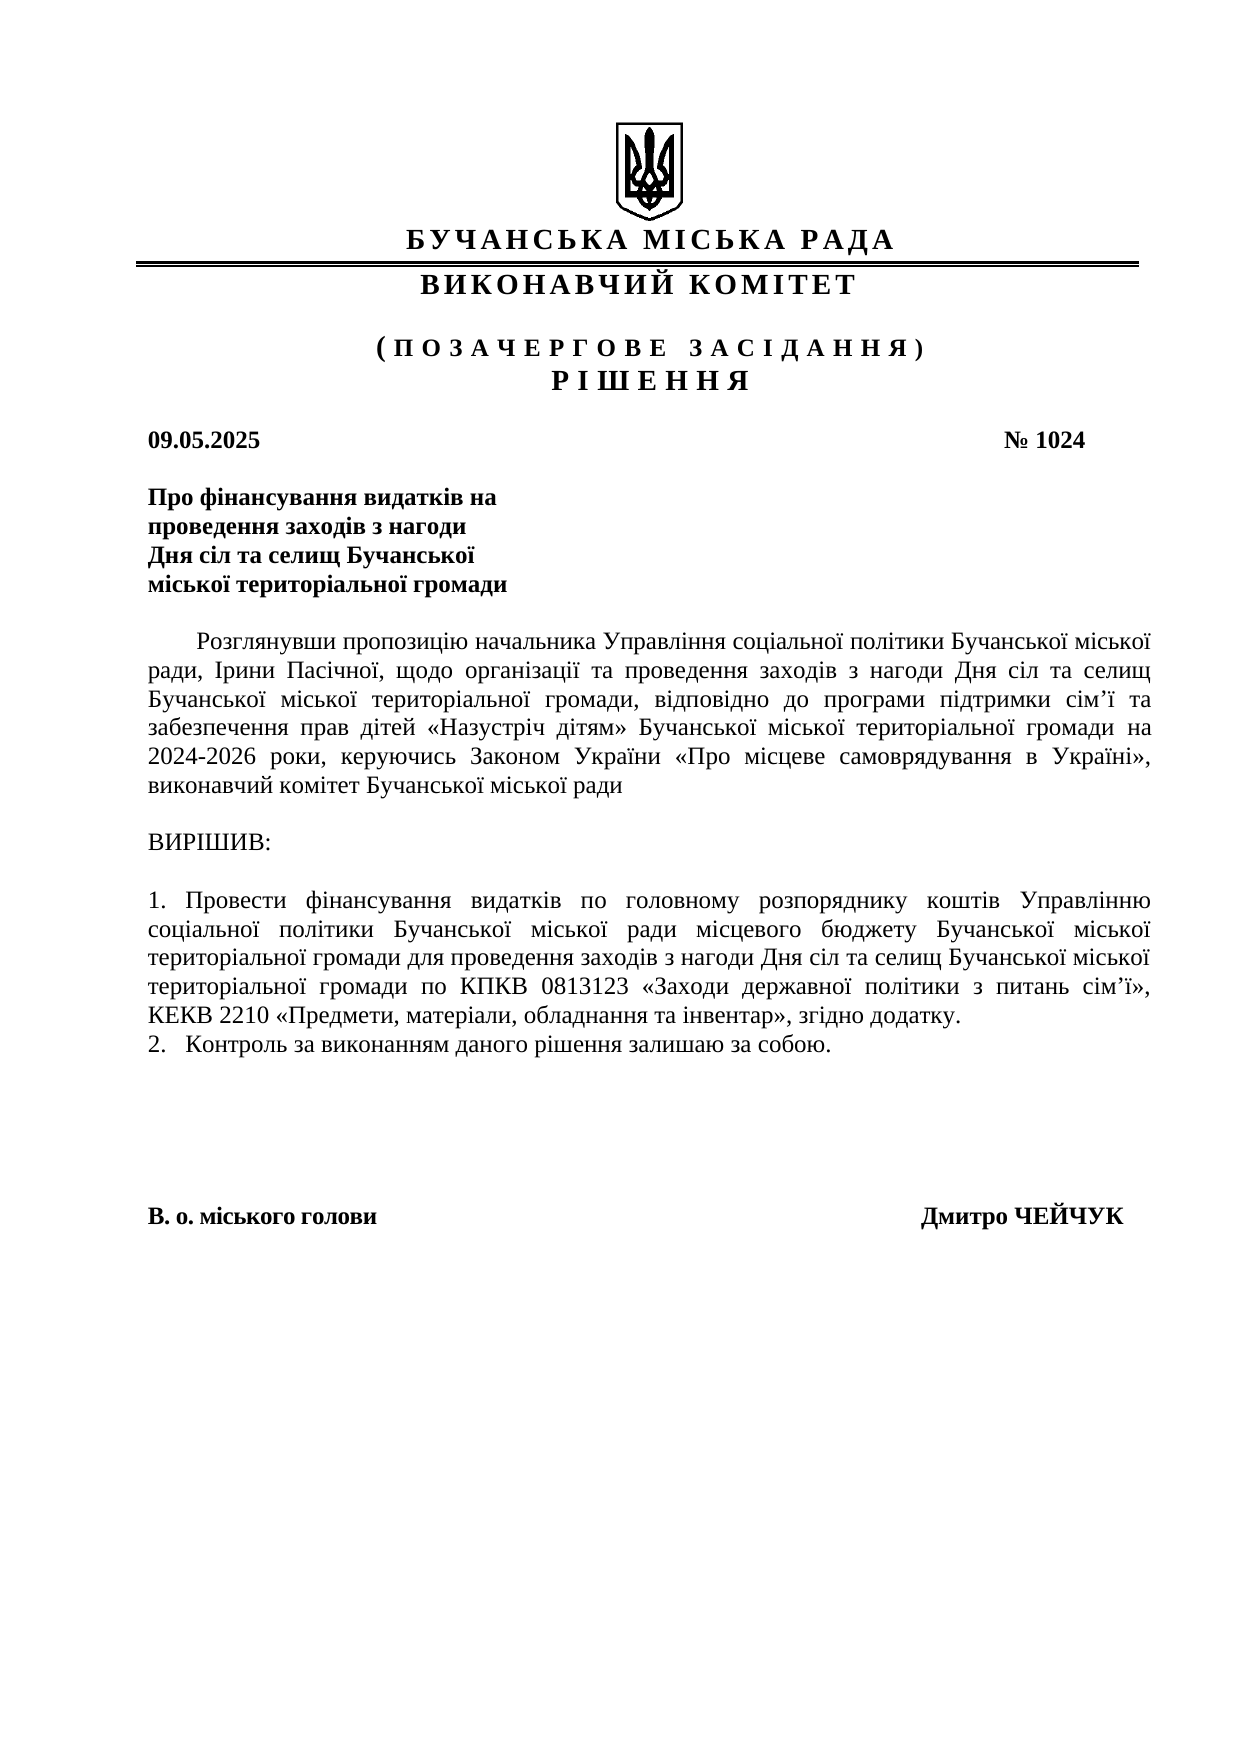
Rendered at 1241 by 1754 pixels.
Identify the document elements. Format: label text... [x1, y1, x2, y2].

text РІШЕННЯ [148, 363, 1152, 396]
text (ПОЗАЧЕРГОВЕ ЗАСІДАННЯ) [148, 329, 1152, 363]
text Про фінансування видатків на [148, 482, 827, 511]
picture [614, 122, 685, 222]
text Розглянувши пропозицію начальника Управління соціальної політики Бучанської міської ради, Ірини Пасічної, щодо організації та проведення заходів з нагоди Дня сіл та селищ Бучанської міської територіальної громади, відповідно до програми підтримки сім’ї та забезпечення прав дітей «Назустріч дітям» Бучанської міської територіальної громади на 2024-2026 роки, керуючись Законом України «Про місцеве самоврядування в Україні», виконавчий комітет Бучанської міської ради [148, 626, 1152, 799]
text міської територіальної громади [148, 569, 827, 597]
text 09.05.2025 № 1024 [148, 425, 1181, 454]
table_header ВИКОНАВЧИЙ КОМІТЕТ [136, 267, 1139, 329]
text БУЧАНСЬКА МІСЬКА РАДА [148, 222, 1152, 256]
text В. о. міського голови Дмитро ЧЕЙЧУК [148, 1201, 1152, 1230]
text 2. Контроль за виконанням даного рішення залишаю за собою. [148, 1029, 1152, 1057]
text проведення заходів з нагоди [148, 511, 827, 540]
text ВИРІШИВ: [148, 827, 1152, 856]
text 1. Провести фінансування видатків по головному розпоряднику коштів Управлінню соціальної політики Бучанської міської ради місцевого бюджету Бучанської міської територіальної громади для проведення заходів з нагоди Дня сіл та селищ Бучанської міської територіальної громади по КПКВ 0813123 «Заходи державної політики з питань сім’ї», КЕКВ 2210 «Предмети, матеріали, обладнання та інвентар», згідно додатку. [148, 885, 1152, 1029]
text Дня сіл та селищ Бучанської [148, 540, 827, 569]
